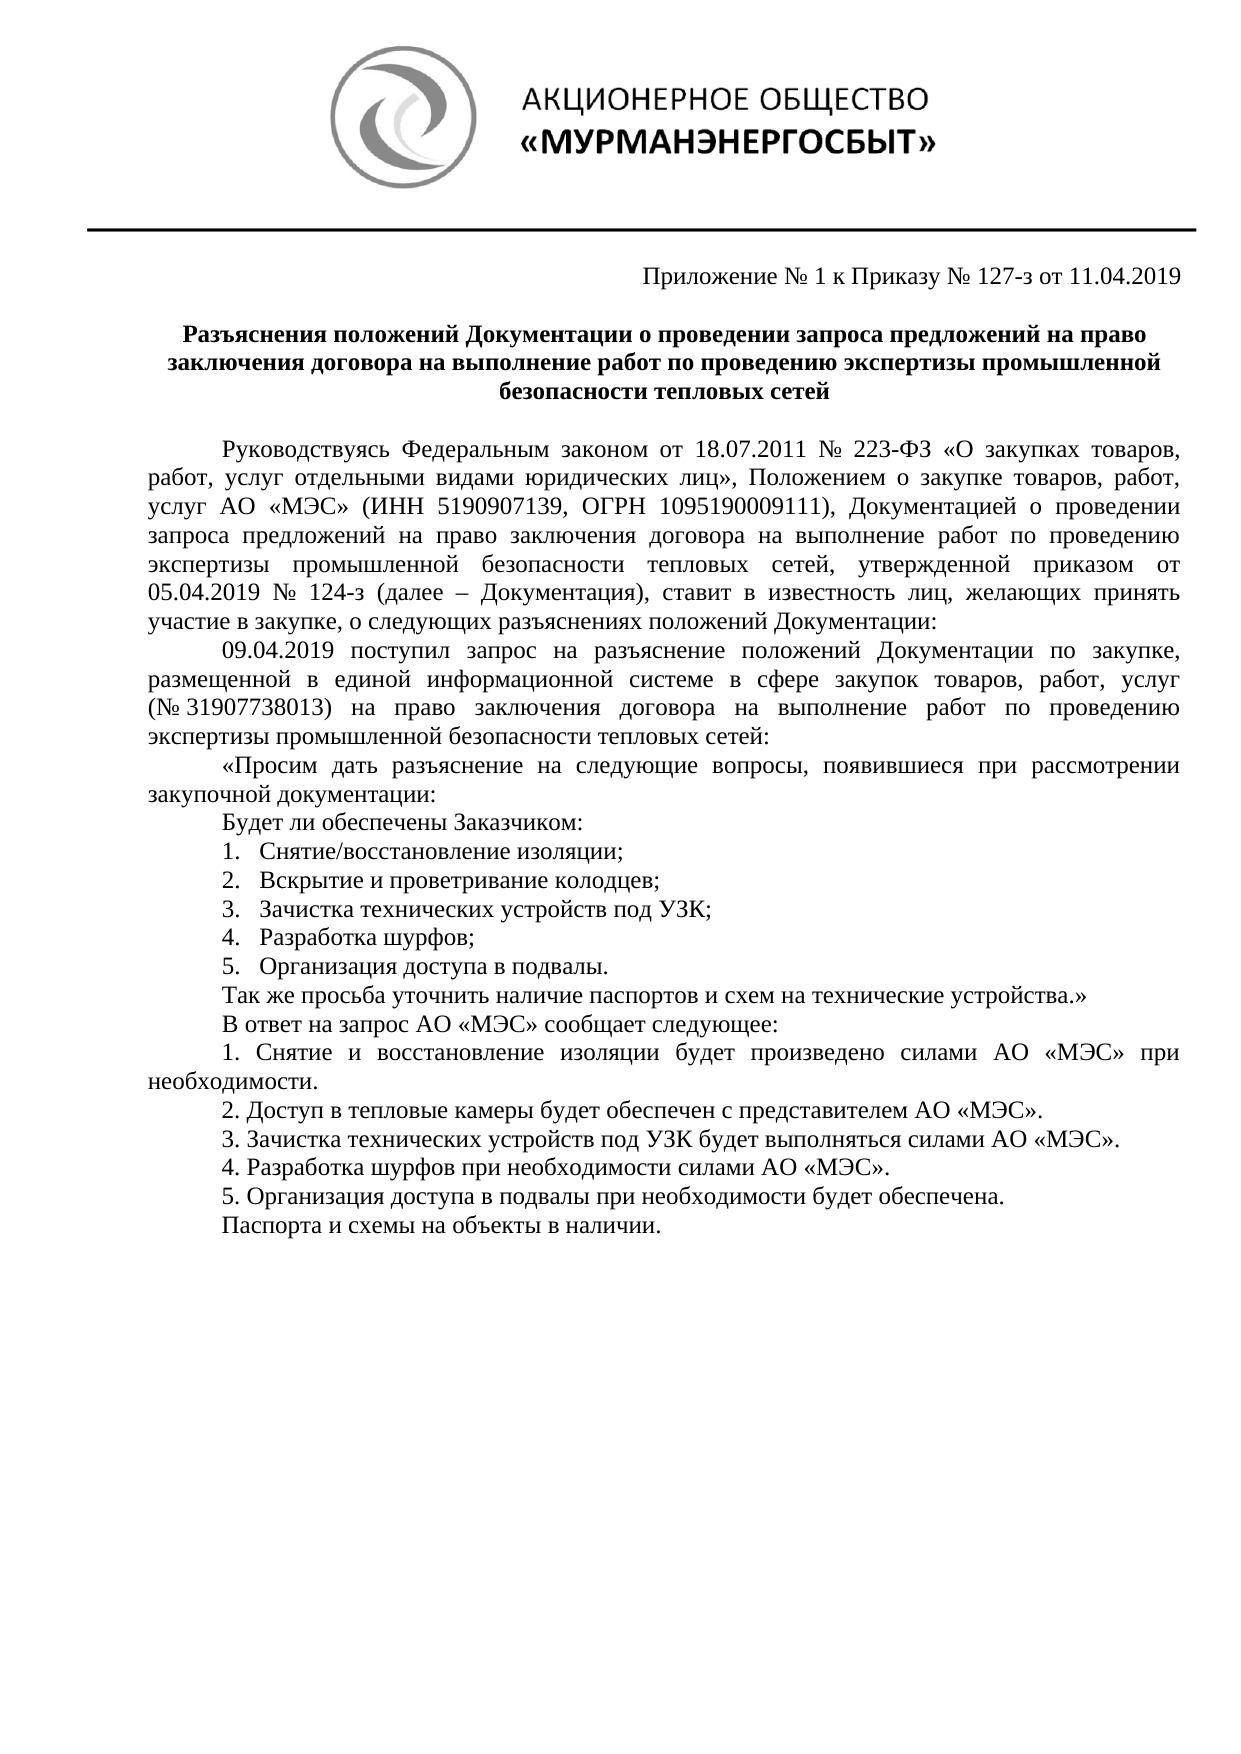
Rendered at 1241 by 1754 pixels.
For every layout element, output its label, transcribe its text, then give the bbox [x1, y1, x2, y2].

text Паспорта и схемы на объекты в наличии. [148, 1210, 1181, 1239]
text 4. Разработка шурфов при необходимости силами АО «МЭС». [148, 1152, 1181, 1181]
text 5. Организация доступа в подвалы при необходимости будет обеспечена. [148, 1181, 1181, 1210]
list Вскрытие и проветривание колодцев; [222, 865, 1181, 894]
text 3. Зачистка технических устройств под УЗК будет выполняться силами АО «МЭС». [148, 1124, 1181, 1152]
text Так же просьба уточнить наличие паспортов и схем на технические устройства.» [222, 980, 1181, 1009]
text В ответ на запрос АО «МЭС» сообщает следующее: [148, 1009, 1181, 1037]
list Снятие/восстановление изоляции; [222, 836, 1181, 865]
list Зачистка технических устройств под УЗК; [222, 894, 1181, 922]
text 09.04.2019 поступил запрос на разъяснение положений Документации по закупке, размещенной в единой информационной системе в сфере закупок товаров, работ, услуг (№ 31907738013) на право заключения договора на выполнение работ по проведению экспертизы промышленной безопасности тепловых сетей: [148, 635, 1181, 750]
text Руководствуясь Федеральным законом от 18.07.2011 № 223-ФЗ «О закупках товаров, работ, услуг отдельными видами юридических лиц», Положением о закупке товаров, работ, услуг АО «МЭС» (ИНН 5190907139, ОГРН 1095190009111), Документацией о проведении запроса предложений на право заключения договора на выполнение работ по проведению экспертизы промышленной безопасности тепловых сетей, утвержденной приказом от 05.04.2019 № 124-з (далее – Документация), ставит в известность лиц, желающих принять участие в закупке, о следующих разъяснениях положений Документации: [148, 434, 1181, 635]
text 1. Снятие и восстановление изоляции будет произведено силами АО «МЭС» при необходимости. [148, 1037, 1181, 1095]
list Организация доступа в подвалы. [222, 951, 1181, 980]
text Разъяснения положений Документации о проведении запроса предложений на право заключения договора на выполнение работ по проведению экспертизы промышленной безопасности тепловых сетей [148, 319, 1181, 405]
text «Просим дать разъяснение на следующие вопросы, появившиеся при рассмотрении закупочной документации: [148, 750, 1181, 807]
list Разработка шурфов; [222, 922, 1181, 951]
text Будет ли обеспечены Заказчиком: [148, 807, 1181, 836]
text 2. Доступ в тепловые камеры будет обеспечен с представителем АО «МЭС». [148, 1095, 1181, 1124]
text Приложение № 1 к Приказу № 127-з от 11.04.2019 [148, 261, 1181, 290]
